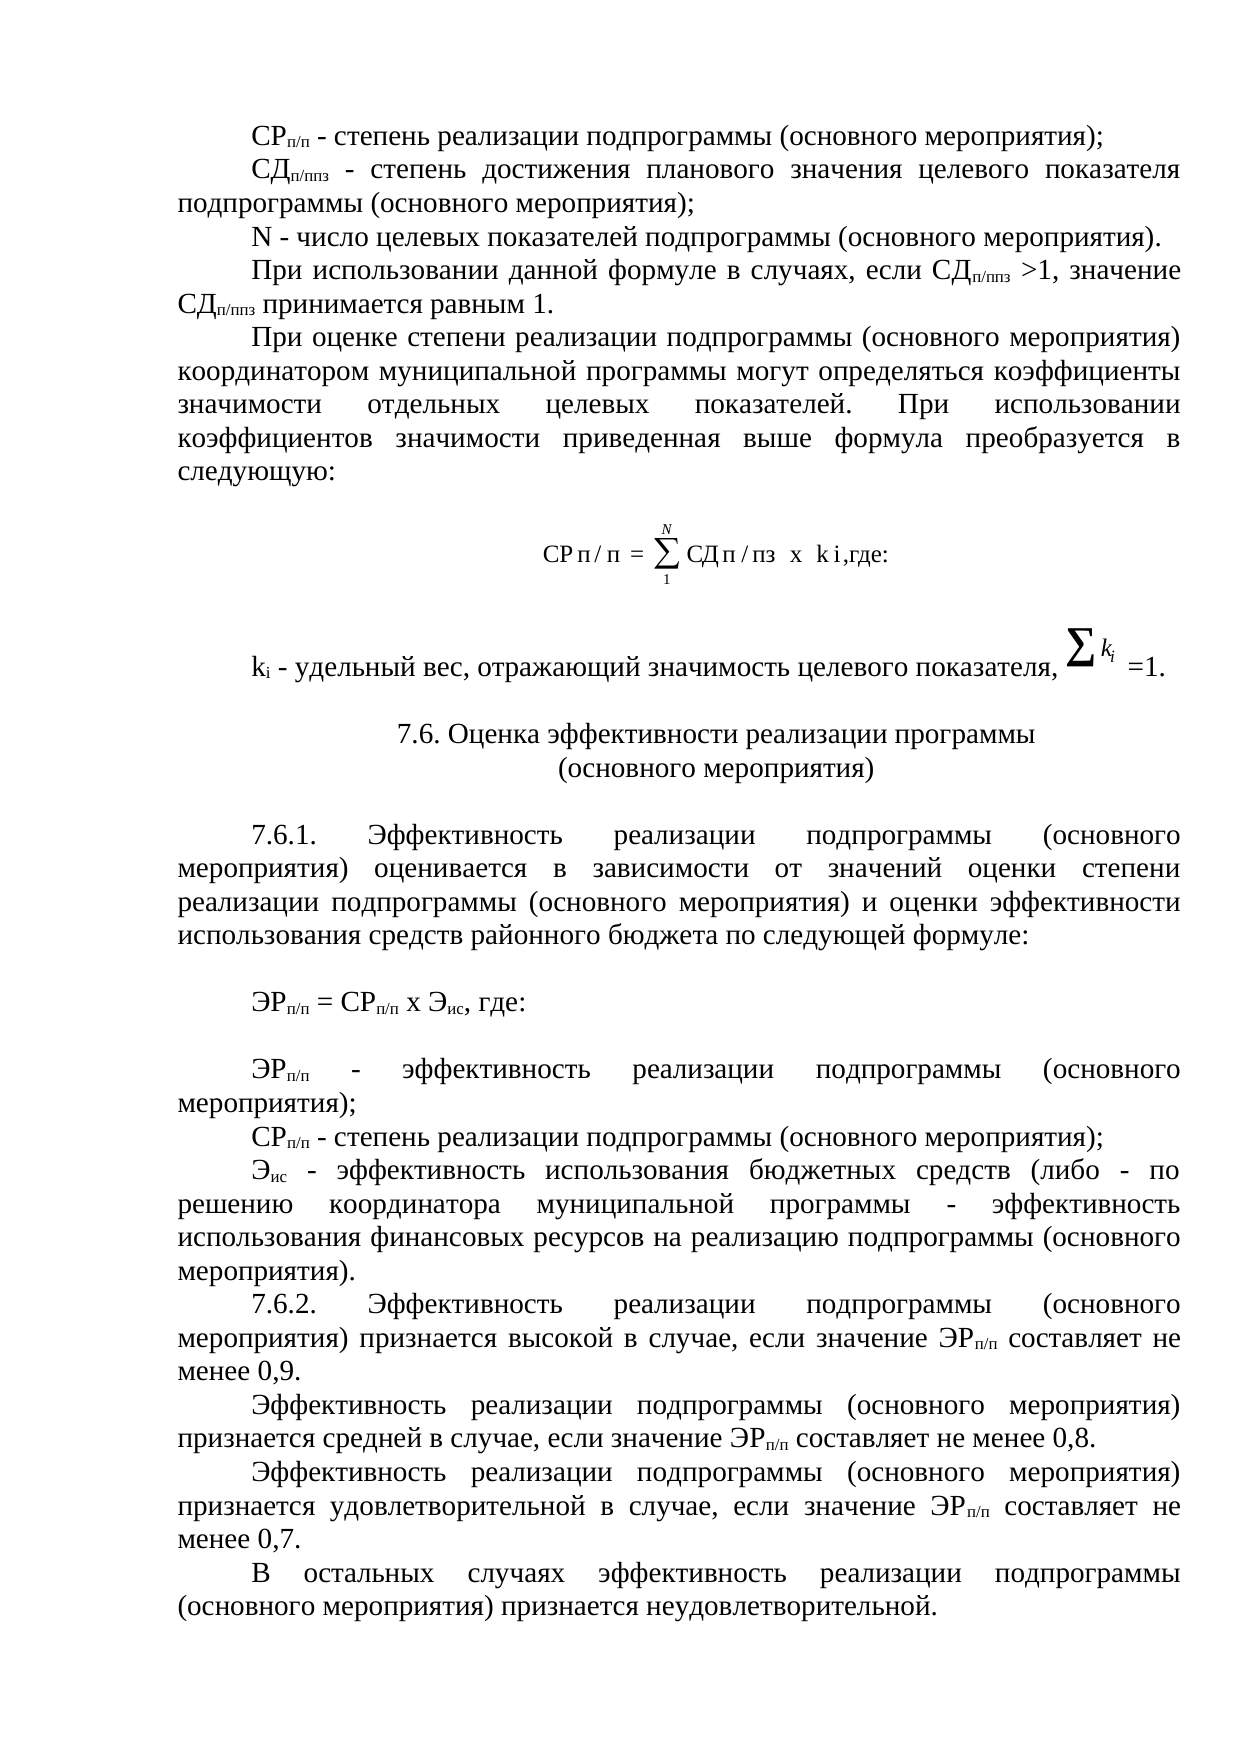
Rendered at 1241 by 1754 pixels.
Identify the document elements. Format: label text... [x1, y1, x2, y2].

text N - число целевых показателей подпрограммы (основного мероприятия). [177, 219, 1181, 252]
text 7.6. Оценка эффективности реализации программы [177, 716, 1181, 750]
text ki - удельный вес, отражающий значимость целевого показателя,=1. [177, 621, 1181, 683]
text (основного мероприятия) [177, 750, 1181, 783]
text ЭРп/п - эффективность реализации подпрограммы (основного мероприятия); [177, 1052, 1181, 1119]
text При оценке степени реализации подпрограммы (основного мероприятия) координатором муниципальной программы могут определяться коэффициенты значимости отдельных целевых показателей. При использовании коэффициентов значимости приведенная выше формула преобразуется в следующую: [177, 319, 1181, 487]
text 7.6.1. Эффективность реализации подпрограммы (основного мероприятия) оценивается в зависимости от значений оценки степени реализации подпрограммы (основного мероприятия) и оценки эффективности использования средств районного бюджета по следующей формуле: [177, 817, 1181, 951]
text ЭРп/п = СРп/п х Эис, где: [177, 984, 1181, 1018]
text Эффективность реализации подпрограммы (основного мероприятия) признается удовлетворительной в случае, если значение ЭРп/п составляет не менее 0,7. [177, 1454, 1181, 1555]
text При использовании данной формуле в случаях, если СДп/ппз >1, значение СДп/ппз принимается равным 1. [177, 252, 1181, 319]
text СРп/п - степень реализации подпрограммы (основного мероприятия); [177, 1119, 1181, 1152]
text 7.6.2. Эффективность реализации подпрограммы (основного мероприятия) признается высокой в случае, если значение ЭРп/п составляет не менее 0,9. [177, 1286, 1181, 1387]
text Эис - эффективность использования бюджетных средств (либо - по решению координатора муниципальной программы - эффективность использования финансовых ресурсов на реализацию подпрограммы (основного мероприятия). [177, 1152, 1181, 1286]
text В остальных случаях эффективность реализации подпрограммы (основного мероприятия) признается неудовлетворительной. [177, 1555, 1181, 1622]
text СДп/ппз - степень достижения планового значения целевого показателя подпрограммы (основного мероприятия); [177, 152, 1181, 219]
text СРп/п - степень реализации подпрограммы (основного мероприятия); [177, 118, 1181, 152]
text Эффективность реализации подпрограммы (основного мероприятия) признается средней в случае, если значение ЭРп/п составляет не менее 0,8. [177, 1387, 1181, 1454]
